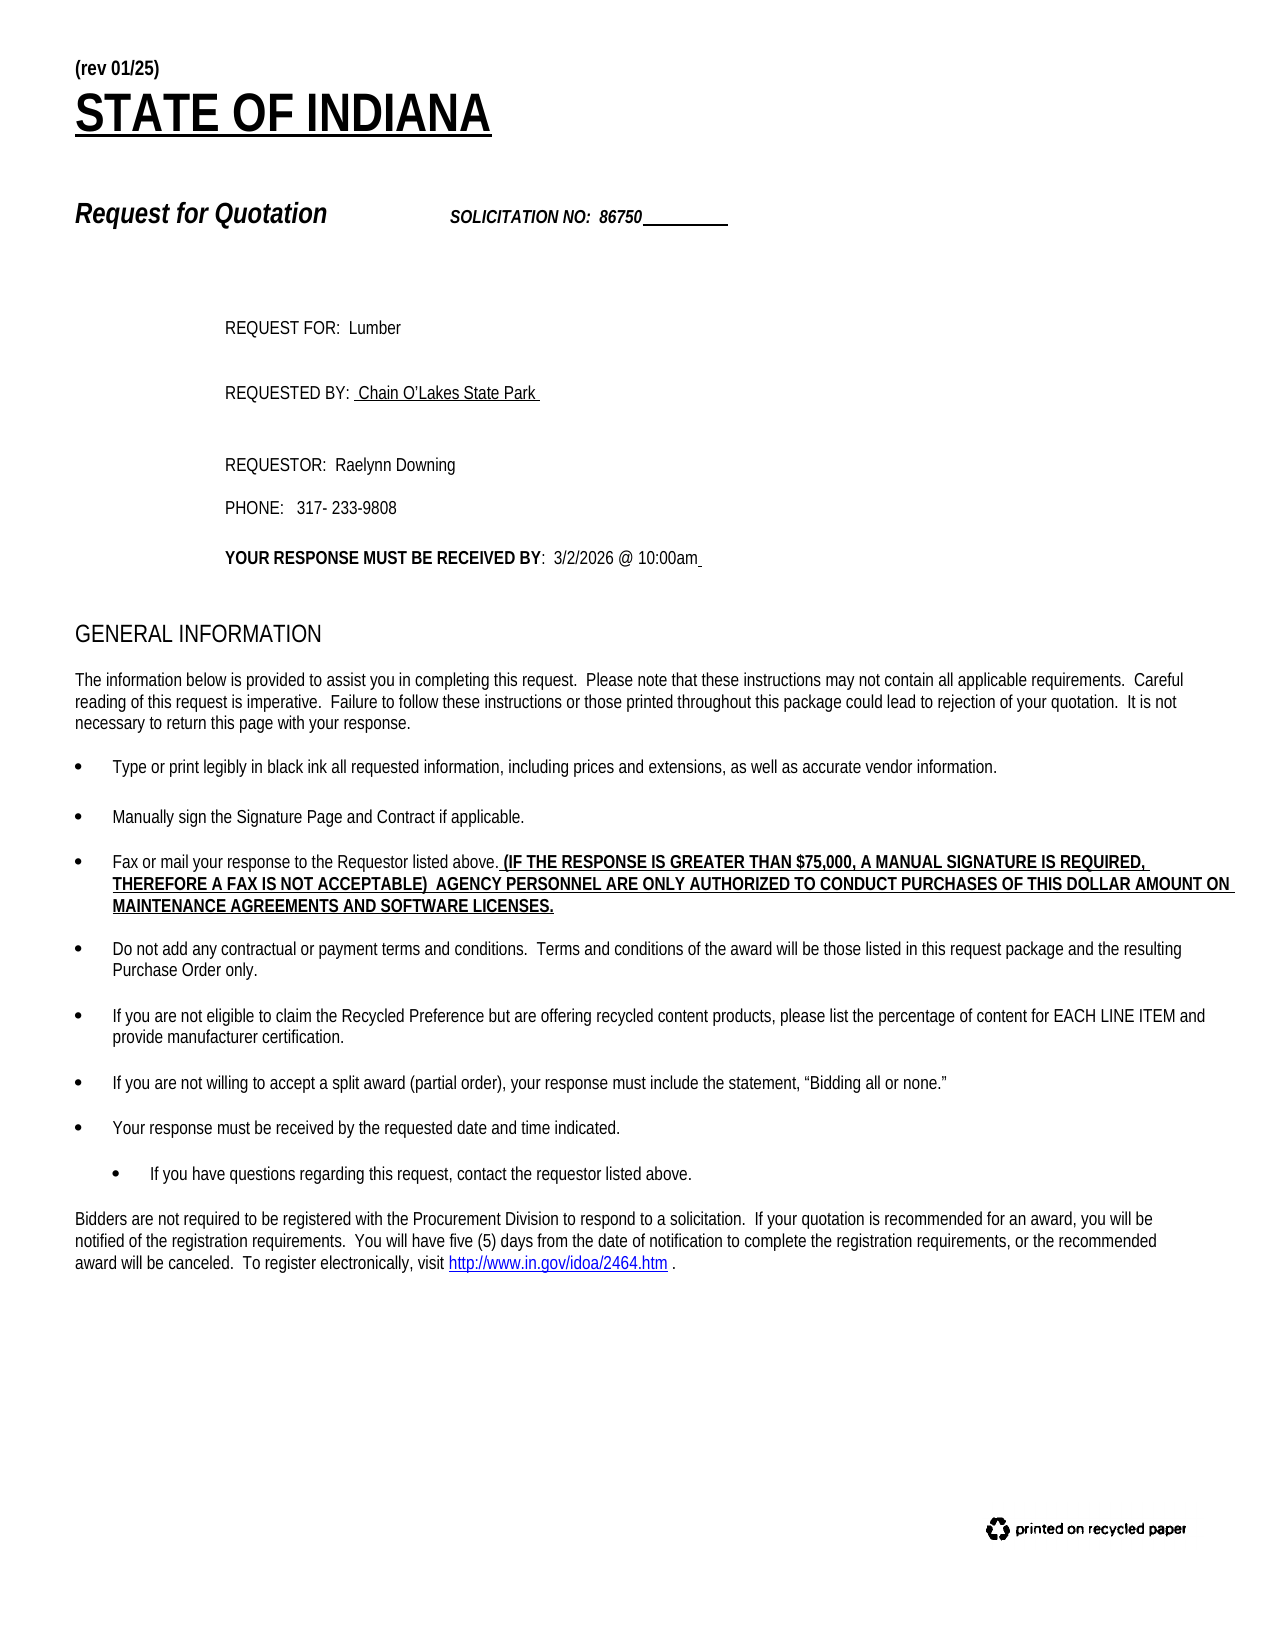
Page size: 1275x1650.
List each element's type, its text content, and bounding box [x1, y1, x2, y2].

text REQUEST FOR: Lumber [150, 317, 1237, 338]
text (rev 01/25) [75, 56, 1200, 80]
list Do not add any contractual or payment terms and conditions. Terms and conditions of the award will be those listed in this request package and the resulting Purchase Order only. [75, 938, 1237, 981]
list If you are not eligible to claim the Recycled Preference but are offering recycled content products, please list the percentage of content for EACH LINE ITEM and provide manufacturer certification. [75, 1005, 1237, 1048]
picture [982, 1502, 1204, 1550]
text STATE OF INDIANA [75, 80, 1200, 142]
subtitle GENERAL INFORMATION [75, 618, 1200, 647]
list If you are not willing to accept a split award (partial order), your response must include the statement, “Bidding all or none.” [75, 1072, 1237, 1093]
text YOUR RESPONSE MUST BE RECEIVED BY: 3/2/2026 @ 10:00am [150, 547, 1237, 568]
text PHONE: 317- 233-9808 [75, 497, 1237, 518]
text REQUESTED BY: Chain O’Lakes State Park [75, 382, 1237, 403]
text Bidders are not required to be registered with the Procurement Division to respond to a solicitation. If your quotation is recommended for an award, you will be notified of the registration requirements. You will have five (5) days from the date of notification to complete the registration requirements, or the recommended award will be canceled. To register electronically, visit http://www.in.gov/idoa/2464.htm . [75, 1208, 1200, 1273]
subtitle Request for Quotation SOLICITATION NO: 86750 [75, 196, 1200, 229]
text The information below is provided to assist you in completing this request. Please note that these instructions may not contain all applicable requirements. Careful reading of this request is imperative. Failure to follow these instructions or those printed throughout this package could lead to rejection of your quotation. It is not necessary to return this page with your response. [75, 669, 1237, 734]
text REQUESTOR: Raelynn Downing [150, 453, 1237, 475]
list If you have questions regarding this request, contact the requestor listed above. [75, 1163, 1200, 1184]
list Manually sign the Signature Page and Contract if applicable. [75, 806, 1237, 827]
list Fax or mail your response to the Requestor listed above. (IF THE RESPONSE IS GREATER THAN $75,000, A MANUAL SIGNATURE IS REQUIRED, THEREFORE A FAX IS NOT ACCEPTABLE) AGENCY PERSONNEL ARE ONLY AUTHORIZED TO CONDUCT PURCHASES OF THIS DOLLAR AMOUNT ON MAINTENANCE AGREEMENTS AND SOFTWARE LICENSES. [75, 851, 1237, 916]
list Type or print legibly in black ink all requested information, including prices and extensions, as well as accurate vendor information. [75, 756, 1237, 777]
list Your response must be received by the requested date and time indicated. [75, 1117, 1237, 1139]
